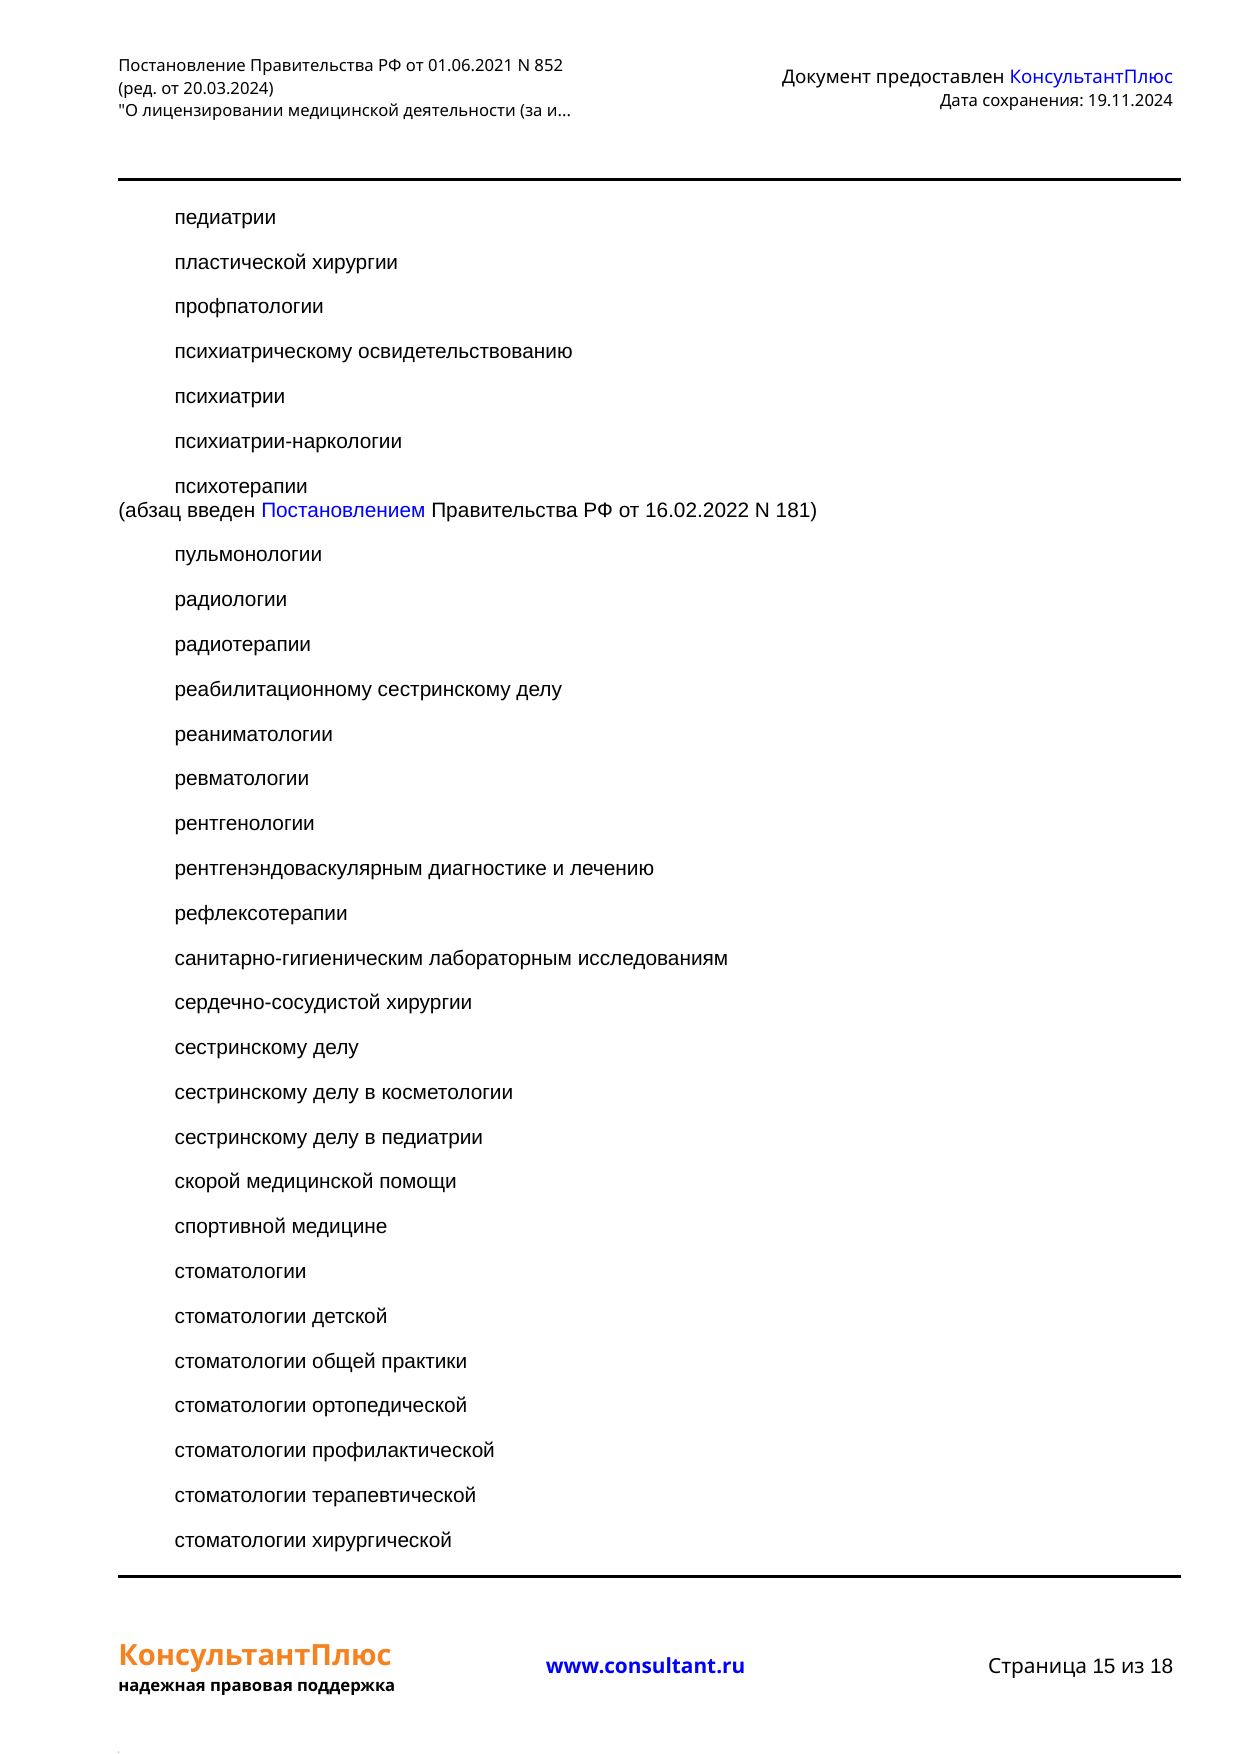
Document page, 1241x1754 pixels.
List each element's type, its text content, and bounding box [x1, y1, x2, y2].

text реаниматологии [118, 721, 1181, 745]
text сестринскому делу [118, 1035, 1181, 1059]
text сердечно-сосудистой хирургии [118, 990, 1181, 1014]
text стоматологии ортопедической [118, 1393, 1181, 1417]
text стоматологии общей практики [118, 1348, 1181, 1372]
text рефлексотерапии [118, 901, 1181, 924]
text профпатологии [118, 294, 1181, 318]
text стоматологии профилактической [118, 1438, 1181, 1462]
text пластической хирургии [118, 249, 1181, 273]
text рентгенологии [118, 811, 1181, 835]
text психиатрическому освидетельствованию [118, 339, 1181, 363]
text радиотерапии [118, 632, 1181, 656]
text стоматологии [118, 1259, 1181, 1283]
text спортивной медицине [118, 1214, 1181, 1238]
text рентгенэндоваскулярным диагностике и лечению [118, 856, 1181, 880]
text стоматологии хирургической [118, 1528, 1181, 1552]
text педиатрии [118, 205, 1181, 229]
text психотерапии [118, 473, 1181, 497]
text скорой медицинской помощи [118, 1169, 1181, 1193]
text психиатрии [118, 384, 1181, 408]
text стоматологии терапевтической [118, 1483, 1181, 1507]
text стоматологии детской [118, 1304, 1181, 1328]
text психиатрии-наркологии [118, 429, 1181, 453]
text санитарно-гигиеническим лабораторным исследованиям [118, 945, 1181, 969]
text сестринскому делу в косметологии [118, 1080, 1181, 1104]
text ревматологии [118, 766, 1181, 790]
text реабилитационному сестринскому делу [118, 677, 1181, 701]
text сестринскому делу в педиатрии [118, 1124, 1181, 1148]
text радиологии [118, 587, 1181, 611]
text пульмонологии [118, 542, 1181, 566]
text (абзац введен Постановлением Правительства РФ от 16.02.2022 N 181) [118, 497, 1181, 521]
